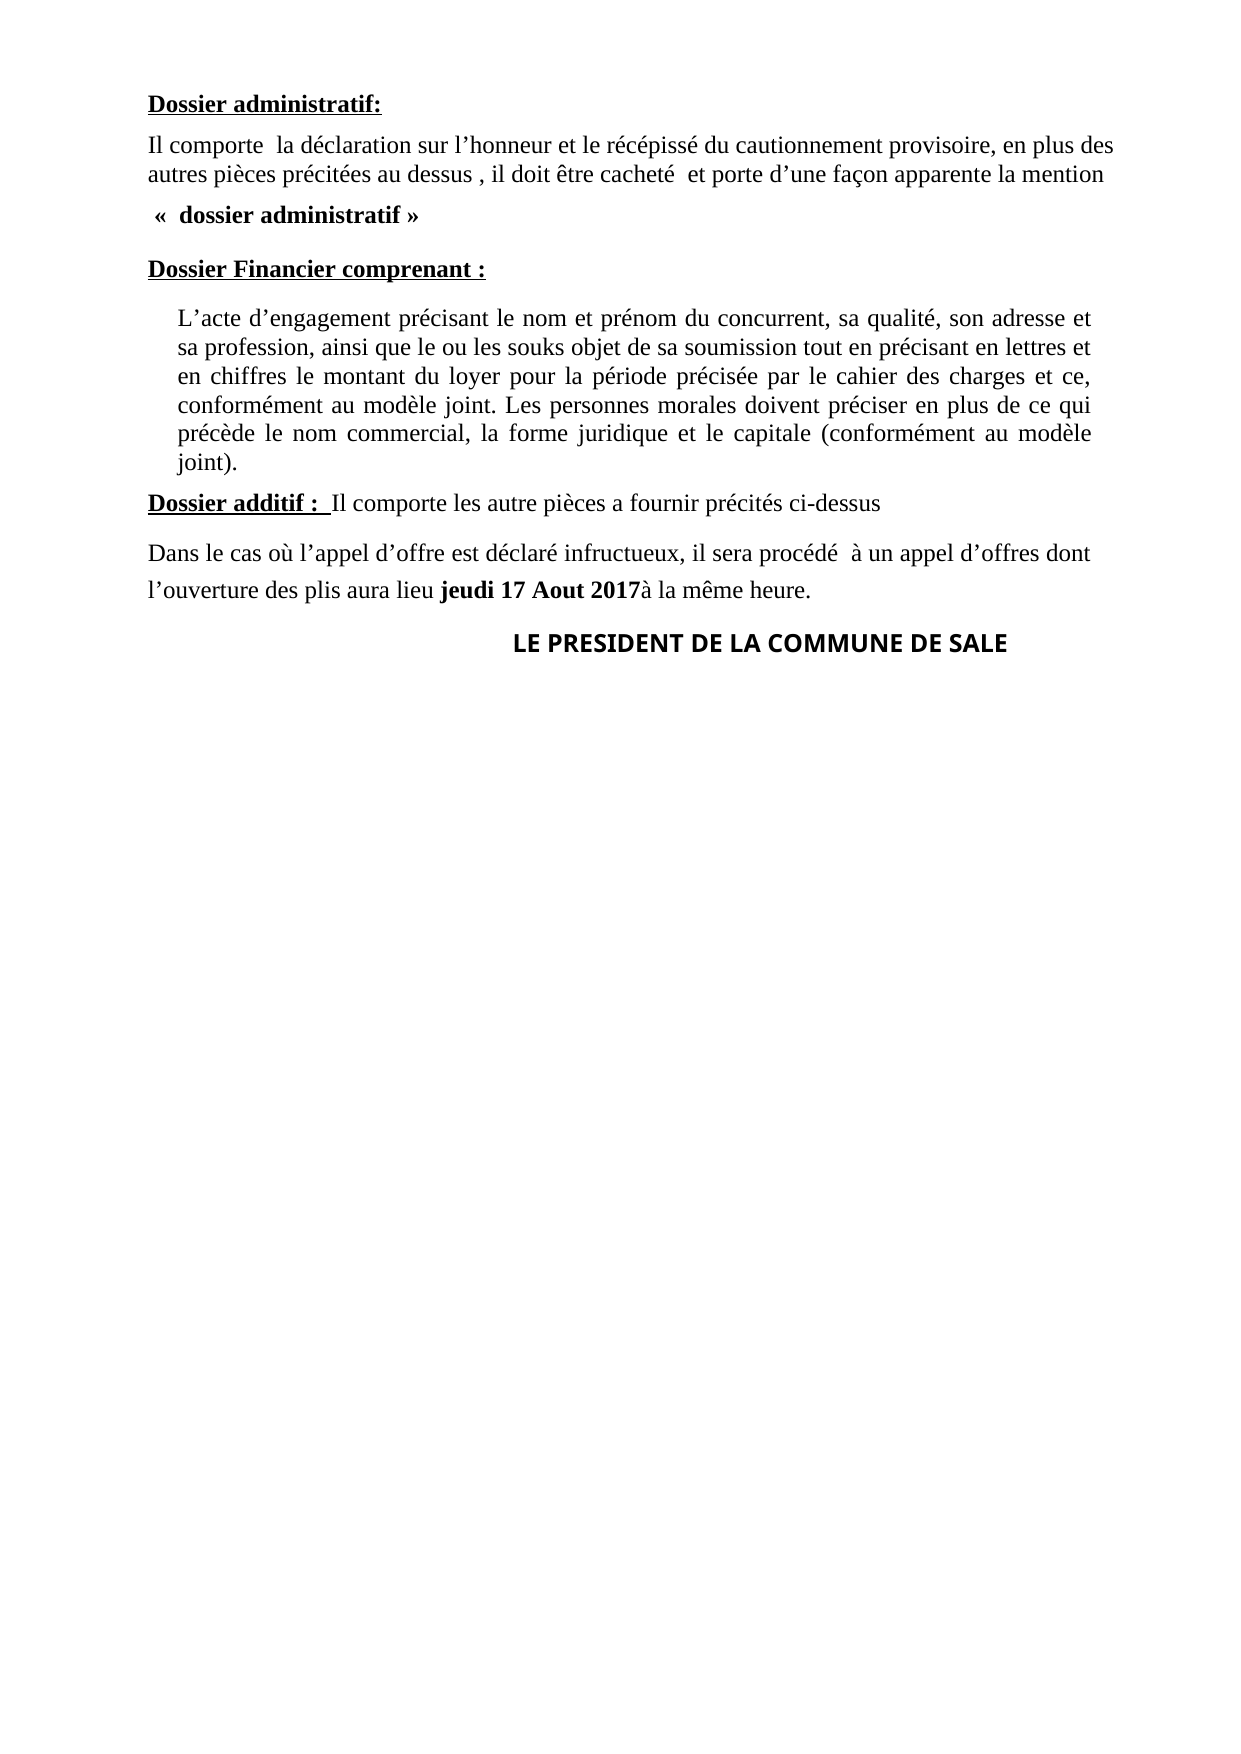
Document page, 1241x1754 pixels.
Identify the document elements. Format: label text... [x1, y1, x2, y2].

text Dossier Financier comprenant : [148, 254, 1093, 282]
text Dans le cas où l’appel d’offre est déclaré infructueux, il sera procédé à un appel d’offres dont l’ouverture des plis aura lieu jeudi 17 Aout 2017à la même heure. [148, 538, 1093, 604]
text « dossier administratif » [148, 200, 1127, 229]
text Dossier additif : Il comporte les autre pièces a fournir précités ci-dessus [148, 488, 1093, 517]
text LE PRESIDENT DE LA COMMUNE DE SALE [148, 625, 1093, 659]
text Dossier administratif: [148, 89, 1127, 117]
text Il comporte la déclaration sur l’honneur et le récépissé du cautionnement provisoire, en plus des autres pièces précitées au dessus , il doit être cacheté et porte d’une façon apparente la mention [148, 130, 1127, 187]
text L’acte d’engagement précisant le nom et prénom du concurrent, sa qualité, son adresse et sa profession, ainsi que le ou les souks objet de sa soumission tout en précisant en lettres et en chiffres le montant du loyer pour la période précisée par le cahier des charges et ce, conformément au modèle joint. Les personnes morales doivent préciser en plus de ce qui précède le nom commercial, la forme juridique et le capitale (conformément au modèle joint). [177, 303, 1093, 476]
